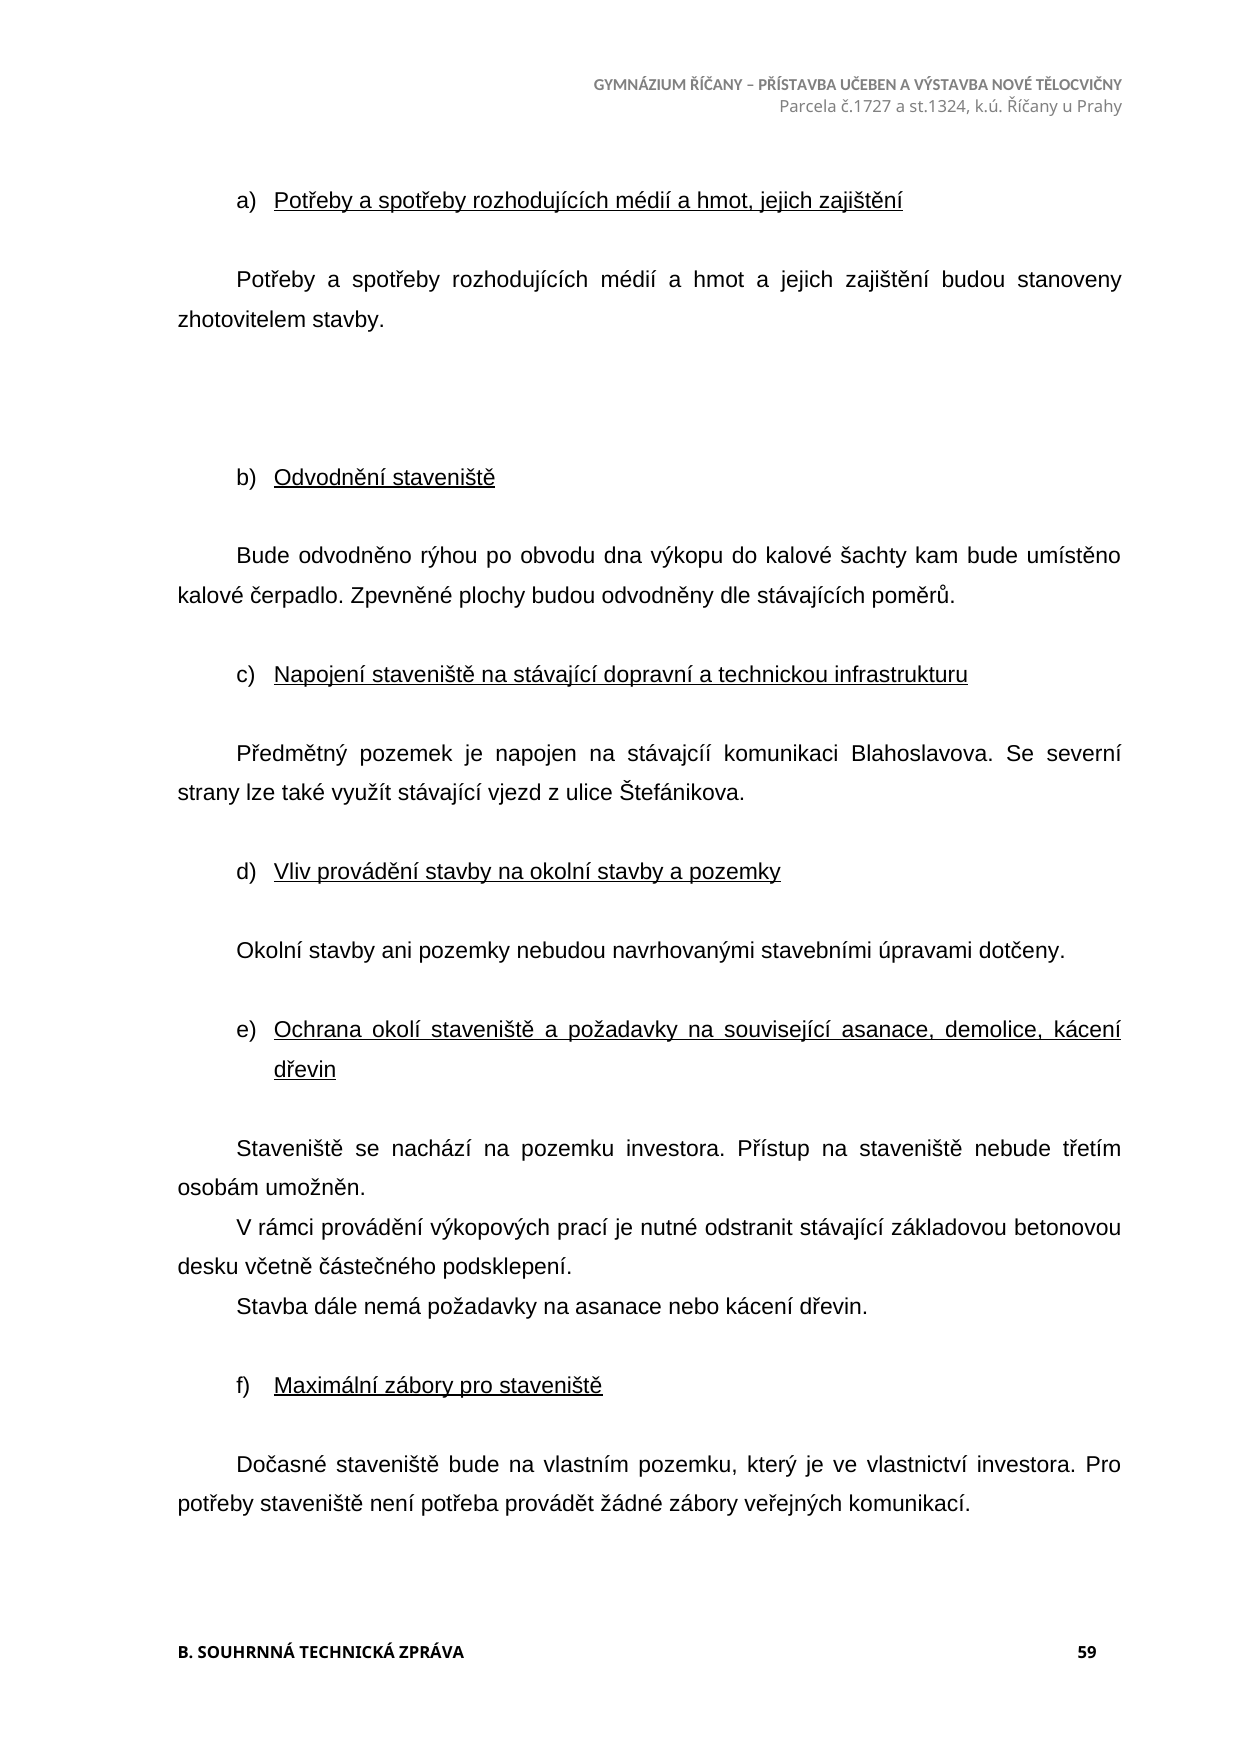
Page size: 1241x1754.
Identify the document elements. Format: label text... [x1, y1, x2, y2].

list Napojení staveniště na stávající dopravní a technickou infrastrukturu [236, 661, 1122, 687]
text Stavba dále nemá požadavky na asanace nebo kácení dřevin. [177, 1293, 1122, 1319]
text Staveniště se nachází na pozemku investora. Přístup na staveniště nebude třetím osobám umožněn. [177, 1135, 1122, 1201]
text V rámci provádění výkopových prací je nutné odstranit stávající základovou betonovou desku včetně částečného podsklepení. [177, 1214, 1122, 1279]
list Ochrana okolí staveniště a požadavky na související asanace, demolice, kácení dřevin [236, 1016, 1122, 1082]
list Vliv provádění stavby na okolní stavby a pozemky [236, 858, 1122, 885]
list Maximální zábory pro staveniště [236, 1372, 1122, 1398]
text Potřeby a spotřeby rozhodujících médií a hmot a jejich zajištění budou stanoveny zhotovitelem stavby. [177, 266, 1122, 332]
text Okolní stavby ani pozemky nebudou navrhovanými stavebními úpravami dotčeny. [177, 937, 1122, 964]
text Bude odvodněno rýhou po obvodu dna výkopu do kalové šachty kam bude umístěno kalové čerpadlo. Zpevněné plochy budou odvodněny dle stávajících poměrů. [177, 542, 1122, 608]
list Potřeby a spotřeby rozhodujících médií a hmot, jejich zajištění [236, 187, 1122, 213]
text Předmětný pozemek je napojen na stávajcíí komunikaci Blahoslavova. Se severní strany lze také využít stávající vjezd z ulice Štefánikova. [177, 740, 1122, 806]
text Dočasné staveniště bude na vlastním pozemku, který je ve vlastnictví investora. Pro potřeby staveniště není potřeba provádět žádné zábory veřejných komunikací. [177, 1451, 1122, 1516]
list Odvodnění staveniště [236, 463, 1122, 490]
